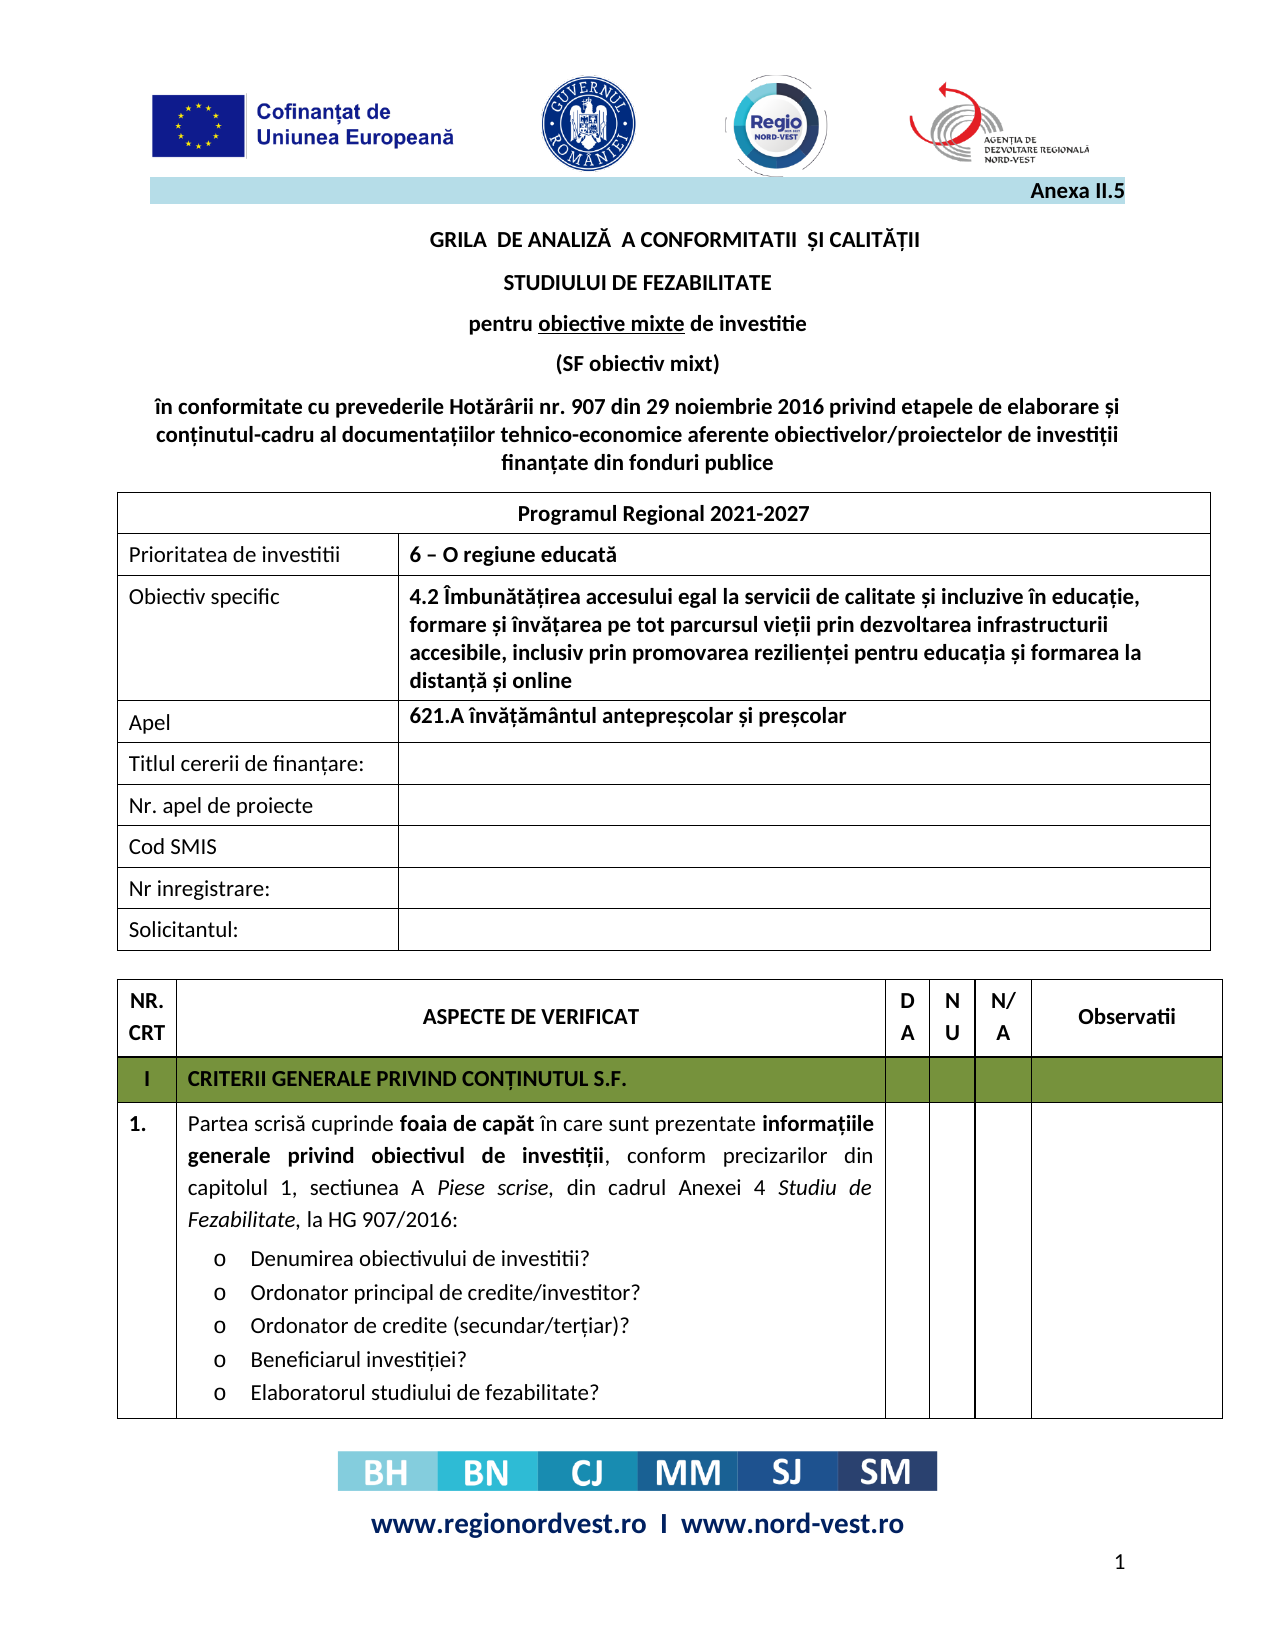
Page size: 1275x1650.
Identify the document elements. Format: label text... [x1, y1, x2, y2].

table_header N/A [976, 980, 1031, 1056]
text în conformitate cu prevederile Hotărârii nr. 907 din 29 noiembrie 2016 privind etapele de elaborare şi conţinutul-cadru al documentaţiilor tehnico-economice aferente obiectivelor/proiectelor de investiţii finanţate din fonduri publice [150, 392, 1125, 477]
table_header ASPECTE DE VERIFICAT [177, 980, 885, 1056]
table_header NR. CRT [118, 980, 176, 1056]
table_cell Cod SMIS [118, 826, 398, 867]
table_header DA [886, 980, 929, 1056]
table_cell [886, 1058, 929, 1102]
picture [150, 75, 1089, 177]
table_cell Apel [118, 701, 398, 742]
table_cell [399, 785, 1210, 825]
table_cell [1032, 1058, 1222, 1102]
table_cell [886, 1103, 929, 1417]
table_header Observatii [1032, 980, 1222, 1056]
table_cell Nr inregistrare: [118, 868, 398, 908]
table_cell I [118, 1058, 176, 1102]
table_cell Titlul cererii de finanţare: [118, 743, 398, 783]
table_cell [976, 1103, 1031, 1417]
text Anexa II.5 [150, 177, 1125, 204]
picture [337, 1451, 938, 1491]
table_cell [399, 868, 1210, 908]
table_cell 4.2 Îmbunătățirea accesului egal la servicii de calitate și incluzive în educație, formare și învățarea pe tot parcursul vieții prin dezvoltarea infrastructurii accesibile, inclusiv prin promovarea rezilienței pentru educația și formarea la distanță și online [399, 576, 1210, 700]
table_cell [399, 909, 1210, 950]
table_cell 621.A învățământul antepreșcolar şi preșcolar [399, 701, 1210, 742]
table_cell Obiectiv specific [118, 576, 398, 700]
table_cell Prioritatea de investitii [118, 534, 398, 575]
table_cell Nr. apel de proiecte [118, 785, 398, 825]
table_cell [399, 826, 1210, 867]
table_cell [930, 1103, 974, 1417]
text STUDIULUI DE FEZABILITATE [150, 268, 1125, 296]
table_cell [1032, 1103, 1222, 1417]
table_cell [930, 1058, 974, 1102]
table_header Programul Regional 2021-2027 [118, 493, 1210, 533]
table_cell 6 – O regiune educată [399, 534, 1210, 575]
text GRILA DE ANALIZĂ A CONFORMITATII ȘI CALITĂȚII [150, 225, 1125, 253]
table_cell Solicitantul: [118, 909, 398, 950]
table_cell [118, 1103, 176, 1417]
table_header NU [930, 980, 974, 1056]
table_cell [399, 743, 1210, 783]
text (SF obiectiv mixt) [150, 349, 1125, 377]
table_cell [976, 1058, 1031, 1102]
table_cell CRITERII GENERALE PRIVIND CONŢINUTUL S.F. [177, 1058, 885, 1102]
text pentru obiective mixte de investitie [150, 309, 1125, 337]
